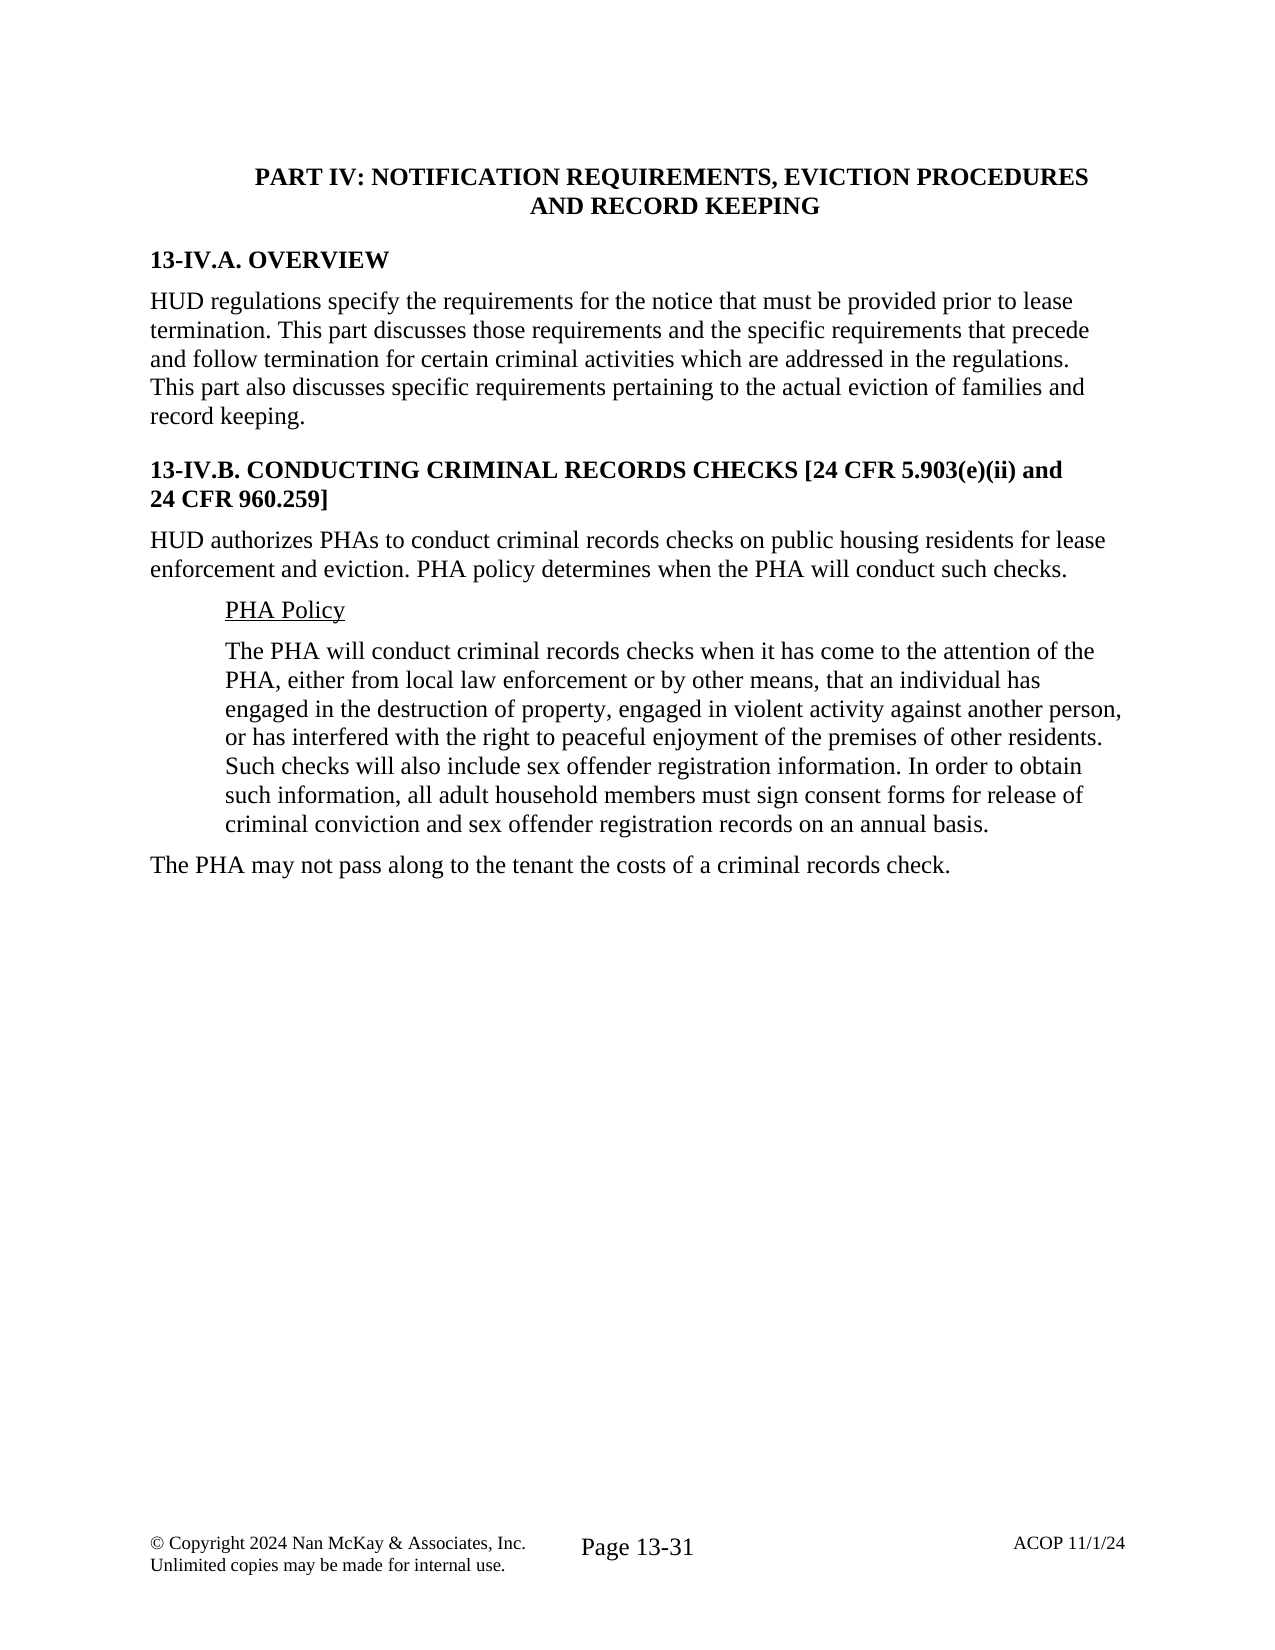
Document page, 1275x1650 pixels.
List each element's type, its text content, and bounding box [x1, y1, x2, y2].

text HUD regulations specify the requirements for the notice that must be provided prior to lease termination. This part discusses those requirements and the specific requirements that prec and follow termination for certain criminal activities which are addressed in the regulations. This part also discusses specific requirements pertaining to the actual eviction of families and record keeping. [150, 286, 1125, 430]
text PART IV: NOTIFICATION REQUIREMENTS, EVICTION PROCEDURES AND RECORD KEEPING [225, 162, 1125, 220]
text PHA Policy [225, 595, 1125, 624]
text 13-IV.A. OVERVIEW [150, 245, 1125, 274]
text 13-IV.B. CONDUCTING CRIMINAL RECORDS CHECKS [24 CFR 5.903(e)(ii) and 24 CFR 960.259] [150, 455, 1125, 512]
text The PHA may not pass along to the tenant the costs of a criminal records check. [150, 850, 1125, 879]
text The PHA will conduct criminal records checks when it has come to the attention of the PHA, either from local law enforcement or by other means, that an individual has engaged in the destruction of property, engaged in violent activity against another person, or has interfered with the right to peaceful enjoyment of the premises of other residents. Such checks will also include sex offender registration information. In order to obtain such information, all adult household members must sign consent forms for release of criminal conviction and sex offender registration records on an annual basis. [225, 636, 1125, 837]
text HUD authorizes PHAs to conduct criminal records checks on public housing residents for lease enforcement and eviction. PHA policy determines when the PHA will conduct such checks. [150, 525, 1125, 582]
